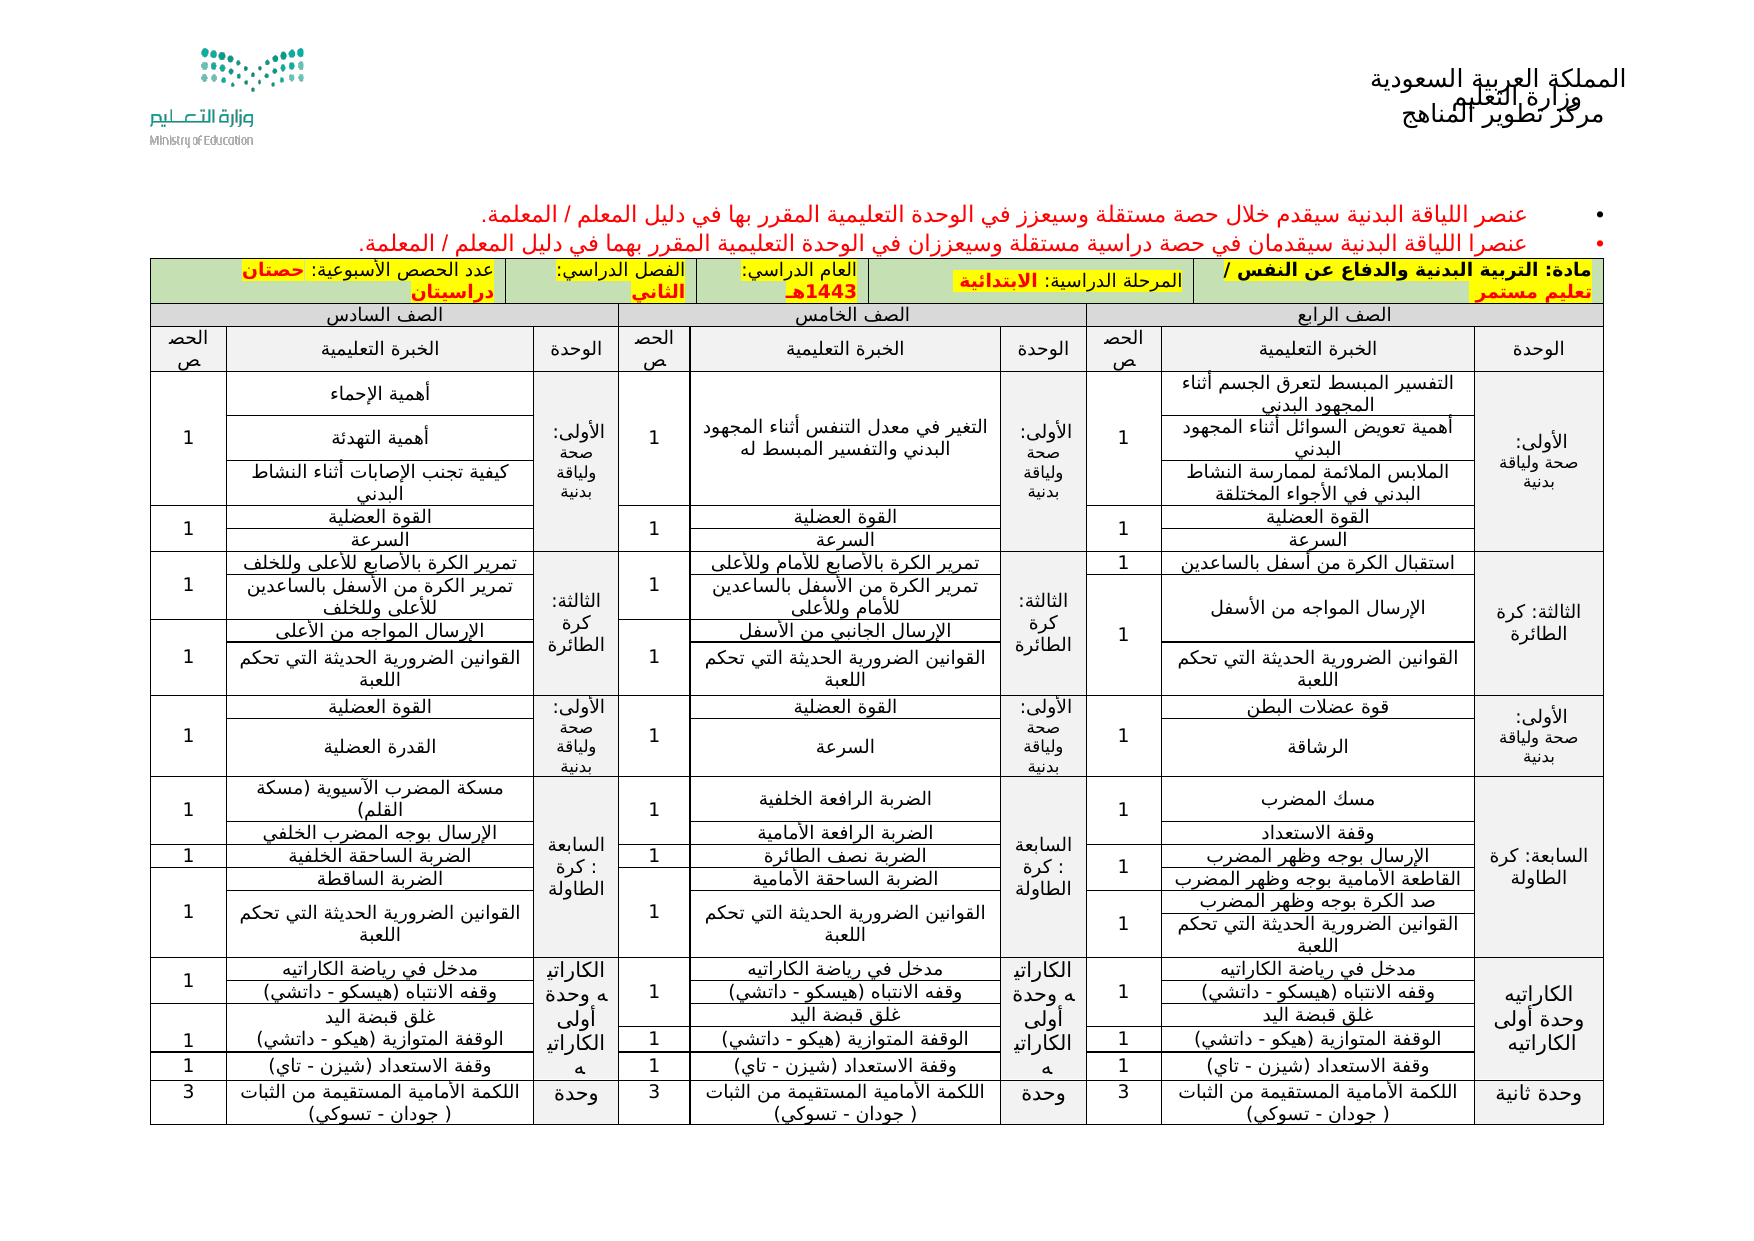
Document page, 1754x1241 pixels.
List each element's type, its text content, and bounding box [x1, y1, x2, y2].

table_cell تمرير الكرة بالأصابع للأمام وللأعلى [691, 552, 1000, 574]
table_cell 1 [151, 506, 226, 551]
table_cell 3 [619, 1081, 689, 1124]
table_cell 1 [1087, 552, 1161, 574]
table_cell السرعة [691, 719, 1000, 776]
table_cell 1 [619, 958, 689, 1026]
table_cell القوة العضلية [691, 696, 1000, 718]
table_cell 1 [619, 1053, 689, 1079]
table_cell التفسير المبسط لتعرق الجسم أثناء المجهود البدني [1162, 372, 1474, 415]
table_cell 1 [619, 868, 689, 957]
table_cell الضربة الساحقة الخلفية [227, 845, 533, 867]
table_cell الضربة الرافعة الأمامية [691, 822, 1000, 844]
text • عنصرا اللياقة البدنية سيقدمان في حصة دراسية مستقلة وسيعززان في الوحدة التعليمية المقرر بهما في دليل المعلم / المعلمة. [150, 230, 1604, 256]
table_cell تمرير الكرة بالأصابع للأعلى وللخلف [227, 552, 533, 574]
table_cell وحدة ثانية [1475, 1081, 1603, 1124]
table_cell 1 [619, 845, 689, 867]
table_cell الوحدة [1475, 327, 1603, 371]
table_cell 3 [1087, 1081, 1161, 1124]
table_cell الحصص [1087, 327, 1161, 371]
table_cell تمرير الكرة من الأسفل بالساعدين للأمام وللأعلى [691, 575, 1000, 618]
table_header العام الدراسي: 1443هـ [697, 259, 786, 303]
table_cell 1 [1087, 777, 1161, 844]
table_cell 1 [619, 552, 689, 618]
table_cell القاطعة الأمامية بوجه وظهر المضرب [1162, 868, 1474, 889]
table_cell 1 [1087, 575, 1161, 695]
table_cell 1 [151, 552, 226, 618]
table_cell أهمية الإحماء [227, 372, 533, 415]
table_cell 1 [151, 620, 226, 695]
table_cell وقفة الاستعداد (شيزن - تاي) [227, 1053, 533, 1079]
table_cell القوة العضلية [691, 506, 1000, 528]
table_cell الإرسال المواجه من الأعلى [227, 620, 533, 641]
table_cell 1 [1087, 845, 1161, 889]
table_cell 3 [151, 1081, 226, 1124]
table_cell أهمية تعويض السوائل أثناء المجهود البدني [1162, 416, 1474, 460]
table_cell السرعة [691, 529, 1000, 551]
table_cell السابعة: كرة الطاولة [534, 777, 618, 957]
table_header الفصل الدراسي: الثاني [506, 259, 631, 303]
table_cell وقفة الاستعداد (شيزن - تاي) [691, 1053, 1000, 1079]
table_cell الأولى: صحة ولياقة بدنية [1001, 372, 1086, 551]
table_cell تمرير الكرة من الأسفل بالساعدين للأعلى وللخلف [227, 575, 533, 618]
table_cell وقفة الاستعداد (شيزن - تاي) [1162, 1053, 1474, 1079]
table_cell 1 [619, 1027, 689, 1051]
table_cell السابعة: كرة الطاولة [1475, 777, 1603, 957]
table_cell الثالثة: كرة الطائرة [534, 552, 618, 695]
table_cell الأولى: صحة ولياقة بدنية [1475, 372, 1603, 551]
table_cell 1 [1087, 1053, 1161, 1079]
table_cell 1 [619, 620, 689, 695]
table_cell 1 [619, 777, 689, 844]
table_cell الأولى: صحة ولياقة بدنية [534, 372, 618, 551]
table_cell 1 [619, 696, 689, 776]
table_cell اللكمة الأمامية المستقيمة من الثبات ( جودان - تسوكي) [691, 1081, 1000, 1124]
table_cell صد الكرة بوجه وظهر المضرب [1162, 891, 1474, 912]
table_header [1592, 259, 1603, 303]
table_cell الكاراتيه وحدة أولى الكاراتيه [1475, 958, 1603, 1079]
table_cell الوحدة [1001, 327, 1086, 371]
table_cell القوة العضلية [1162, 506, 1474, 528]
table_cell الصف الرابع [1087, 304, 1603, 326]
table_header مادة: التربية البدنية والدفاع عن النفس / تعليم مستمر [1194, 259, 1469, 303]
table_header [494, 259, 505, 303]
table_cell الرشاقة [1162, 719, 1474, 776]
table_cell كيفية تجنب الإصابات أثناء النشاط البدني [227, 461, 533, 505]
table_cell وقفه الانتباه (هيسكو - داتشي) [691, 981, 1000, 1003]
table_cell وقفه الانتباه (هيسكو - داتشي) [1162, 981, 1474, 1003]
table_cell استقبال الكرة من أسفل بالساعدين [1162, 552, 1474, 574]
table_cell القدرة العضلية [227, 719, 533, 776]
table_cell القوانين الضرورية الحديثة التي تحكم اللعبة [227, 891, 533, 957]
table_cell الإرسال بوجه وظهر المضرب [1162, 845, 1474, 867]
table_cell 1 [151, 868, 226, 957]
table_cell 1 [1087, 1027, 1161, 1051]
table_cell 1 [1087, 696, 1161, 776]
table_cell الإرسال بوجه المضرب الخلفي [227, 822, 533, 844]
table_cell الخبرة التعليمية [691, 327, 1000, 371]
table_cell مسكة المضرب الآسيوية (مسكة القلم) [227, 777, 533, 821]
table_cell السابعة: كرة الطاولة [1001, 777, 1086, 957]
table_cell 1 [151, 845, 226, 867]
table_cell قوة عضلات البطن [1162, 696, 1474, 718]
table_cell مدخل في رياضة الكاراتيه [1162, 958, 1474, 980]
table_cell التغير في معدل التنفس أثناء المجهود البدني والتفسير المبسط له [691, 372, 1000, 505]
table_header المرحلة الدراسية: الابتدائية [869, 259, 1193, 303]
table_cell 1 [151, 777, 226, 844]
table_cell وحدة ثانية [1001, 1081, 1086, 1124]
table_cell الأولى: صحة ولياقة بدنية [534, 696, 618, 776]
text • عنصر اللياقة البدنية سيقدم خلال حصة مستقلة وسيعزز في الوحدة التعليمية المقرر بها في دليل المعلم / المعلمة. [150, 201, 1604, 228]
table_cell 1 [1087, 372, 1161, 505]
table_cell السرعة [1162, 529, 1474, 551]
table_cell الصف الخامس [619, 304, 1086, 326]
table_cell الصف السادس [151, 304, 618, 326]
table_cell 1 [151, 696, 226, 776]
table_cell القوة العضلية [227, 506, 533, 528]
table_cell 1 [1087, 506, 1161, 551]
table_cell 1 [1087, 958, 1161, 1026]
table_cell غلق قبضة اليد الوقفة المتوازية (هيكو - داتشي) [227, 1004, 533, 1051]
table_cell أهمية التهدئة [227, 416, 533, 460]
table_cell القوانين الضرورية الحديثة التي تحكم اللعبة [1162, 914, 1474, 957]
table_cell غلق قبضة اليد [691, 1004, 1000, 1026]
table_cell الثالثة: كرة الطائرة [1475, 552, 1603, 695]
table_cell القوانين الضرورية الحديثة التي تحكم اللعبة [227, 643, 533, 695]
table_cell الأولى: صحة ولياقة بدنية [1001, 696, 1086, 776]
table_cell الضربة نصف الطائرة [691, 845, 1000, 867]
table_cell القوانين الضرورية الحديثة التي تحكم اللعبة [1162, 643, 1474, 695]
table_header عدد الحصص الأسبوعية: حصتان دراسيتان [151, 259, 411, 303]
table_cell 1 [619, 372, 689, 505]
table_cell الوحدة [534, 327, 618, 371]
table_cell 1 [151, 958, 226, 1003]
table_cell القوانين الضرورية الحديثة التي تحكم اللعبة [691, 891, 1000, 957]
table_cell اللكمة الأمامية المستقيمة من الثبات ( جودان - تسوكي) [1162, 1081, 1474, 1124]
table_cell 1 [151, 1004, 226, 1051]
table_cell 1 [151, 372, 226, 505]
table_cell القوة العضلية [227, 696, 533, 718]
table_cell الحصص [619, 327, 689, 371]
table_cell الكاراتيه وحدة أولى الكاراتيه [1001, 958, 1086, 1079]
table_cell غلق قبضة اليد [1162, 1004, 1474, 1026]
picture [150, 48, 304, 148]
table_cell 1 [1087, 891, 1161, 957]
table_cell الثالثة: كرة الطائرة [1001, 552, 1086, 695]
table_cell الكاراتيه وحدة أولى الكاراتيه [534, 958, 618, 1079]
table_cell الوقفة المتوازية (هيكو - داتشي) [1162, 1027, 1474, 1051]
table_cell السرعة [227, 529, 533, 551]
table_cell الضربة الرافعة الخلفية [691, 777, 1000, 821]
table_cell وحدة ثانية [534, 1081, 618, 1124]
table_cell الضربة الساقطة [227, 868, 533, 889]
table_cell الإرسال الجانبي من الأسفل [691, 620, 1000, 641]
table_cell 1 [619, 506, 689, 551]
table_cell مدخل في رياضة الكاراتيه [691, 958, 1000, 980]
table_cell الإرسال المواجه من الأسفل [1162, 575, 1474, 641]
table_cell الملابس الملائمة لممارسة النشاط البدني في الأجواء المختلقة [1162, 461, 1474, 505]
table_cell الحصص [151, 327, 226, 371]
table_cell الأولى: صحة ولياقة بدنية [1475, 696, 1603, 776]
table_cell وقفة الاستعداد [1162, 822, 1474, 844]
table_cell وقفه الانتباه (هيسكو - داتشي) [227, 981, 533, 1003]
table_cell الضربة الساحقة الأمامية [691, 868, 1000, 889]
table_cell الوقفة المتوازية (هيكو - داتشي) [691, 1027, 1000, 1051]
table_cell اللكمة الأمامية المستقيمة من الثبات ( جودان - تسوكي) [227, 1081, 533, 1124]
table_cell 1 [151, 1053, 226, 1079]
table_cell مدخل في رياضة الكاراتيه [227, 958, 533, 980]
table_cell القوانين الضرورية الحديثة التي تحكم اللعبة [691, 643, 1000, 695]
table_cell الخبرة التعليمية [227, 327, 533, 371]
table_cell الخبرة التعليمية [1162, 327, 1474, 371]
table_cell مسك المضرب [1162, 777, 1474, 821]
